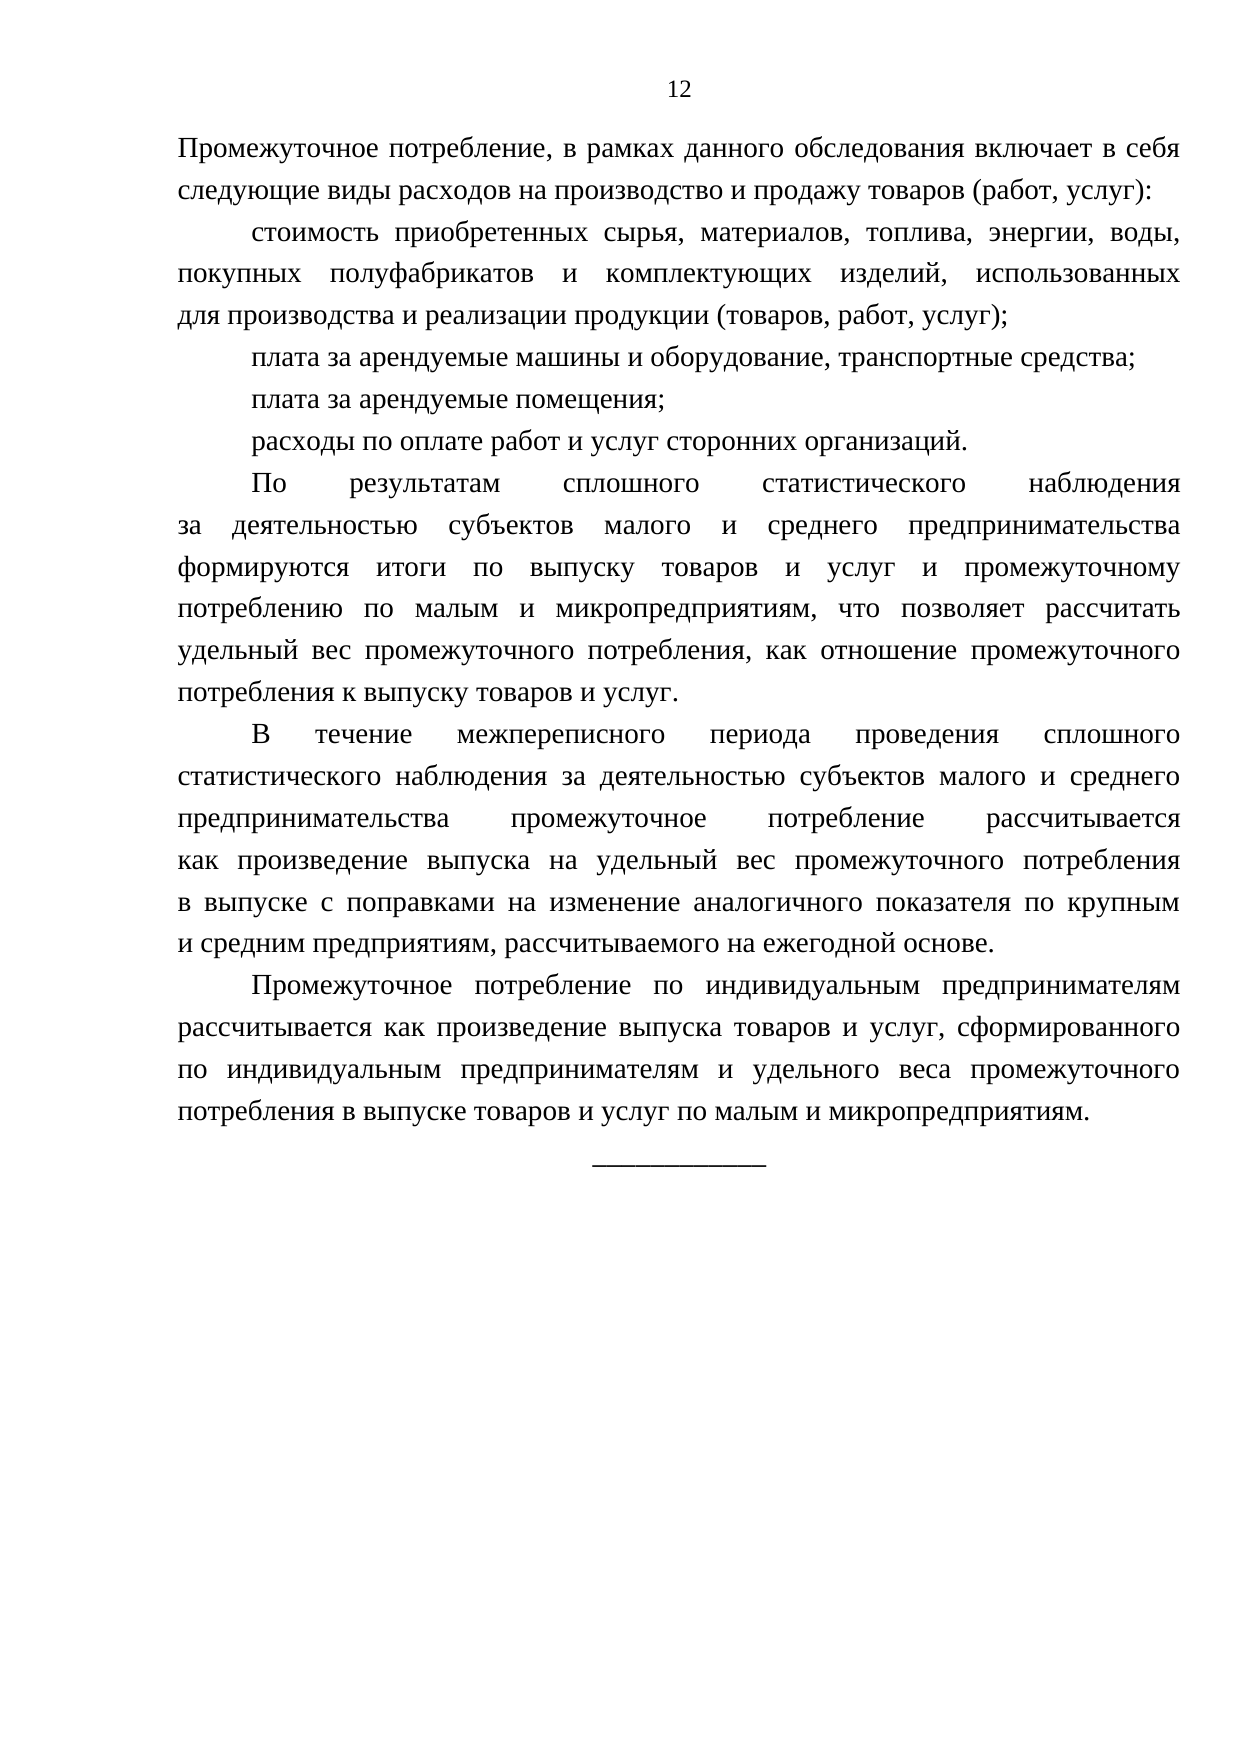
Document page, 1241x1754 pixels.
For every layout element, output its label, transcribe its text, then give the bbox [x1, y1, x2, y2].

text Промежуточное потребление по индивидуальным предпринимателям рассчитывается как произведение выпуска товаров и услуг, сформированного по индивидуальным предпринимателям и удельного веса промежуточного потребления в выпуске товаров и услуг по малым и микропредприятиям. [177, 967, 1181, 1127]
text стоимость приобретенных сырья, материалов, топлива, энергии, воды, покупных полуфабрикатов и комплектующих изделий, использованных для производства и реализации продукции (товаров, работ, услуг); [177, 214, 1181, 331]
text плата за арендуемые помещения; [177, 381, 1181, 415]
text В течение межпереписного периода проведения сплошного статистического наблюдения за деятельностью субъектов малого и среднего предпринимательства промежуточное потребление рассчитывается как произведение выпуска на удельный вес промежуточного потребления в выпуске с поправками на изменение аналогичного показателя по крупным и средним предприятиям, рассчитываемого на ежегодной основе. [177, 716, 1181, 959]
text По результатам сплошного статистического наблюдения за деятельностью субъектов малого и среднего предпринимательства формируются итоги по выпуску товаров и услуг и промежуточному потреблению по малым и микропредприятиям, что позволяет рассчитать удельный вес промежуточного потребления, как отношение промежуточного потребления к выпуску товаров и услуг. [177, 465, 1181, 708]
text плата за арендуемые машины и оборудование, транспортные средства; [177, 339, 1181, 373]
text ____________ [177, 1135, 1181, 1171]
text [177, 130, 1181, 205]
text расходы по оплате работ и услуг сторонних организаций. [177, 423, 1181, 457]
